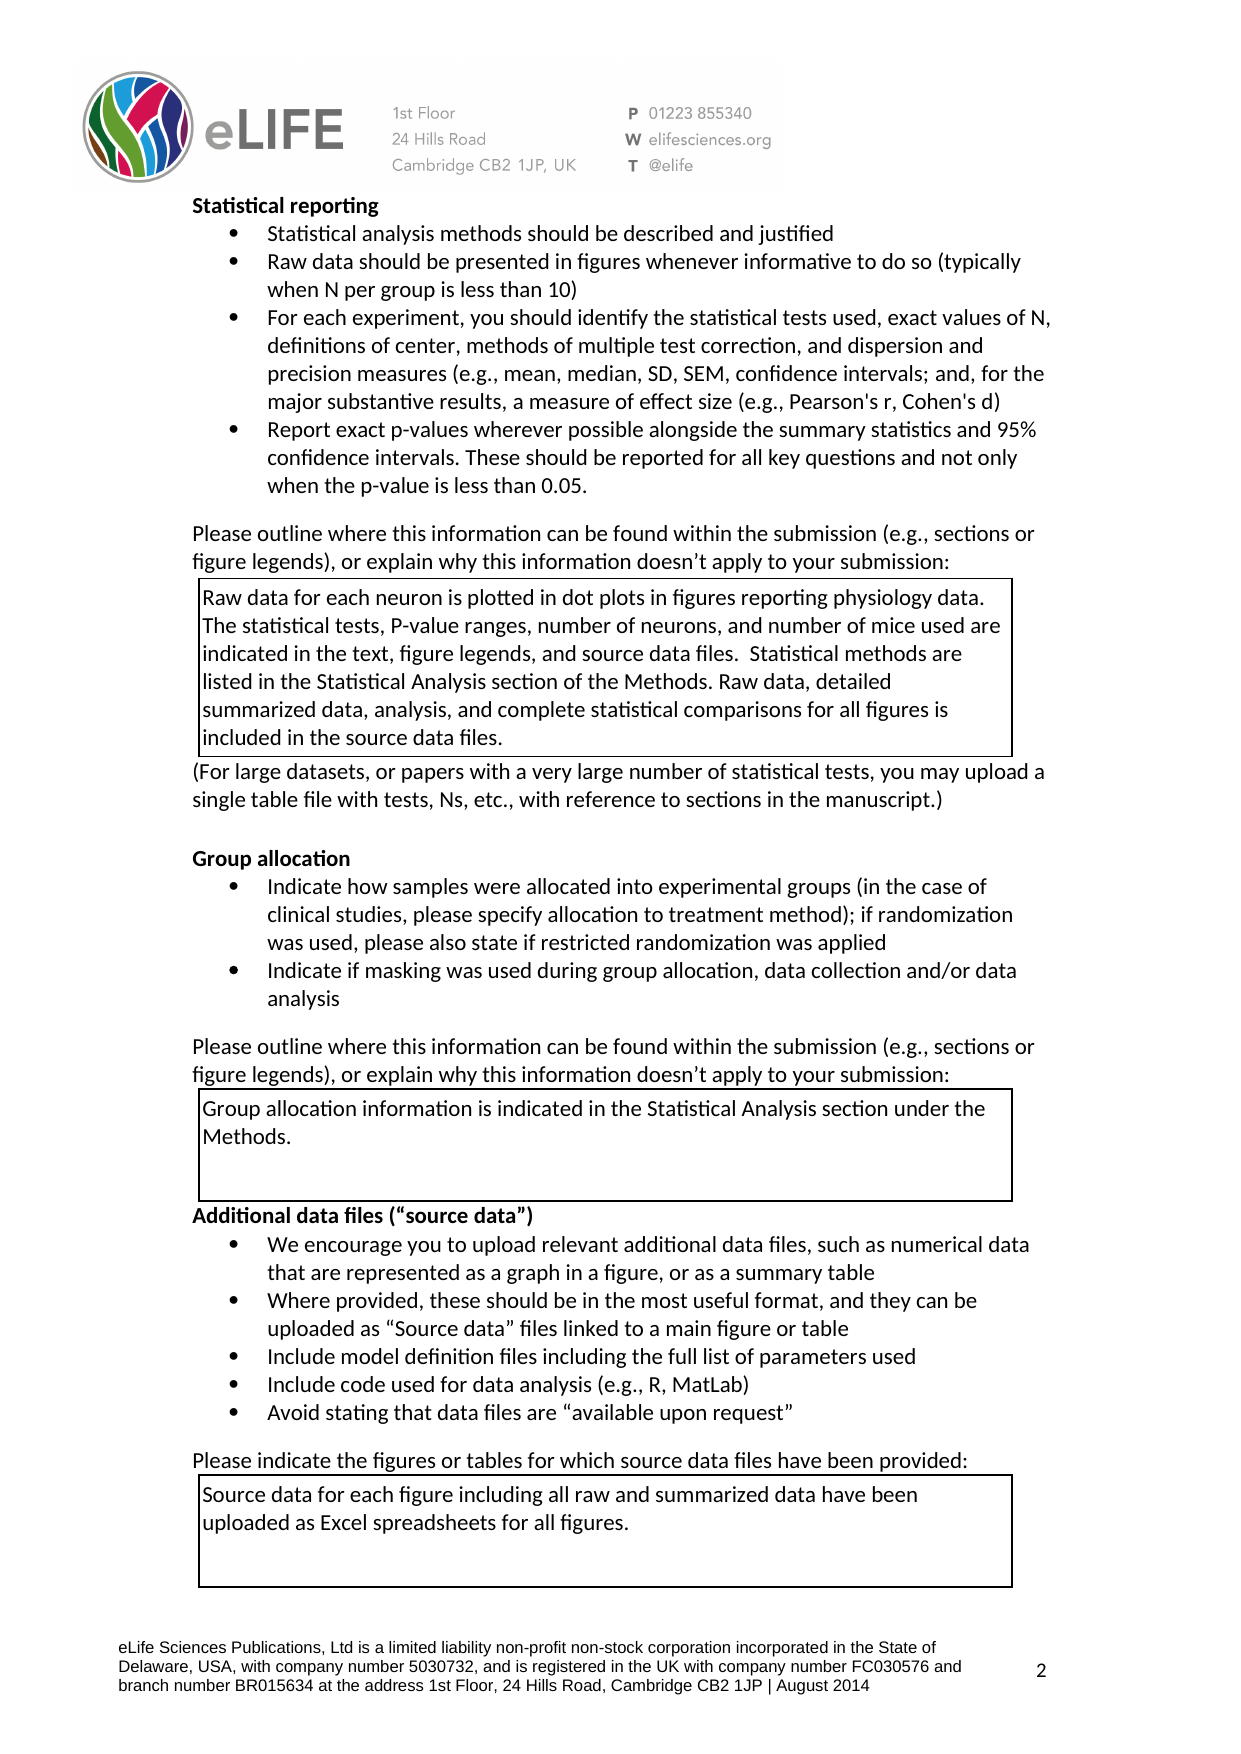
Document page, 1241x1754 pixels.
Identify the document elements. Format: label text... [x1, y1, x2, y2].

text Raw data for each neuron is plotted in dot plots in figures reporting physiology data. The statistical tests, P-value ranges, number of neurons, and number of mice used are indicated in the text, figure legends, and source data files. Statistical methods are listed in the Statistical Analysis section of the Methods. Raw data, detailed summarized data, analysis, and complete statistical comparisons for all figures is included in the source data files. [200, 581, 1011, 753]
list Where provided, these should be in the most useful format, and they can be uploaded as “Source data” files linked to a main figure or table [229, 1286, 1053, 1342]
list Indicate if masking was used during group allocation, data collection and/or data analysis [229, 956, 1053, 1012]
text Group allocation information is indicated in the Statistical Analysis section under the Methods. [200, 1092, 1011, 1152]
list Indicate how samples were allocated into experimental groups (in the case of clinical studies, please specify allocation to treatment method); if randomization was used, please also state if restricted randomization was applied [229, 872, 1053, 956]
text Group allocation [192, 844, 1053, 872]
text Please indicate the figures or tables for which source data files have been provided: [192, 1446, 1053, 1474]
text Statistical reporting [192, 191, 1053, 219]
list Include code used for data analysis (e.g., R, MatLab) [229, 1370, 1053, 1398]
list Raw data should be presented in figures whenever informative to do so (typically when N per group is less than 10) [229, 247, 1053, 303]
text Additional data files (“source data”) [192, 1119, 1053, 1230]
text (For large datasets, or papers with a very large number of statistical tests, you may upload a single table file with tests, Ns, etc., with reference to sections in the manuscript.) [192, 603, 1053, 813]
list Include model definition files including the full list of parameters used [229, 1342, 1053, 1370]
list For each experiment, you should identify the statistical tests used, exact values of N, definitions of center, methods of multiple test correction, and dispersion and precision measures (e.g., mean, median, SD, SEM, confidence intervals; and, for the major substantive results, a measure of effect size (e.g., Pearson's r, Cohen's d) [229, 303, 1053, 415]
list Statistical analysis methods should be described and justified [229, 219, 1053, 247]
text Source data for each figure including all raw and summarized data have been uploaded as Excel spreadsheets for all figures. [200, 1478, 1011, 1538]
list We encourage you to upload relevant additional data files, such as numerical data that are represented as a graph in a figure, or as a summary table [229, 1230, 1053, 1286]
list Avoid stating that data files are “available upon request” [229, 1398, 1053, 1426]
picture [73, 59, 784, 191]
list Report exact p-values wherever possible alongside the summary statistics and 95% confidence intervals. These should be reported for all key questions and not only when the p-value is less than 0.05. [229, 415, 1053, 499]
